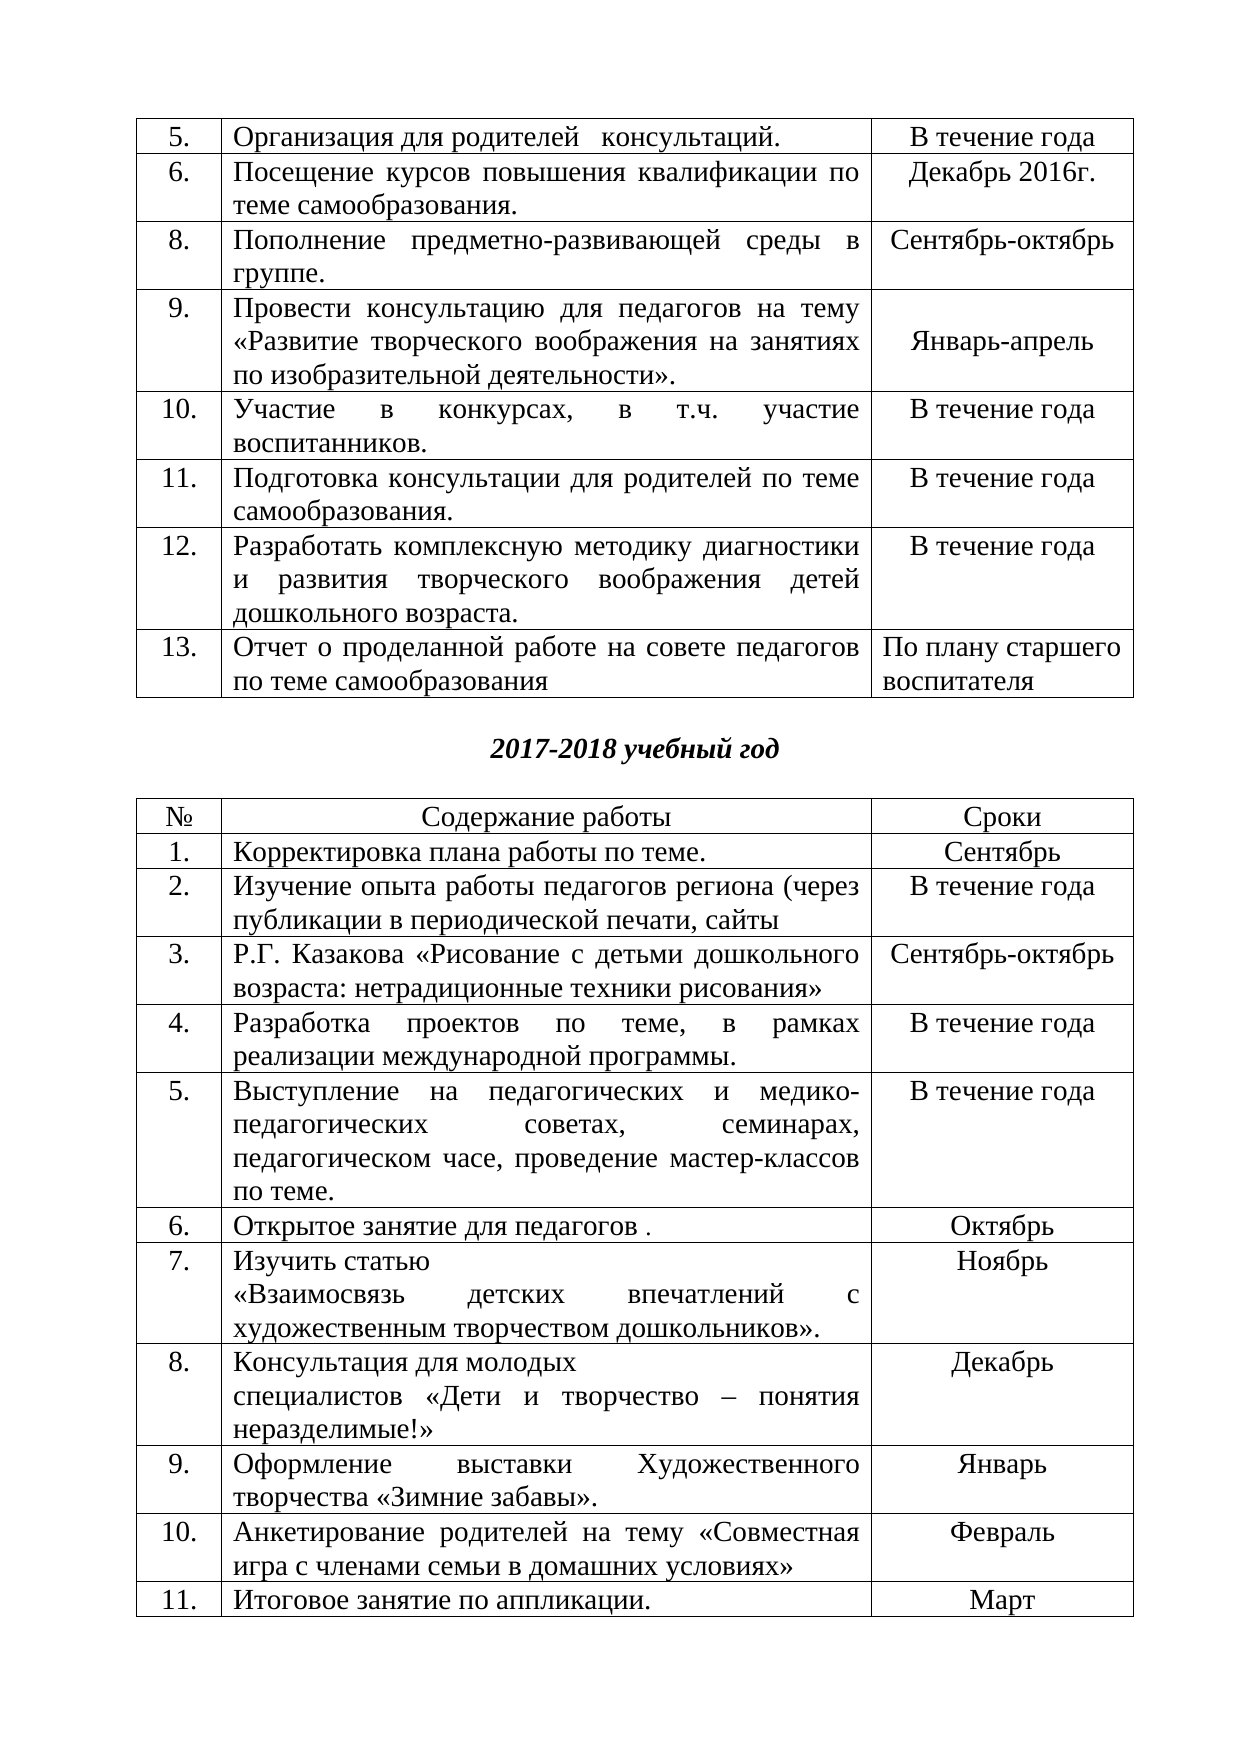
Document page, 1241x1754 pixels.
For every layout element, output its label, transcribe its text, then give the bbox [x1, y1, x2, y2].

table_header Содержание работы [222, 799, 871, 833]
table_cell 6. [137, 154, 221, 221]
table_cell В течение года [872, 460, 1133, 527]
table_cell Декабрь 2016г. [872, 154, 1133, 221]
table_cell Декабрь [872, 1344, 1133, 1445]
table_cell Отчет о проделанной работе на совете педагогов по теме самообразования [222, 630, 871, 697]
table_cell 12. [137, 528, 221, 628]
text 2017-2018 учебный год [148, 731, 1122, 765]
table_cell Провести консультацию для педагогов на тему «Развитие творческого воображения на занятиях по изобразительной деятельности». [222, 290, 871, 391]
table_cell 4. [137, 1005, 221, 1072]
table_cell 5. [137, 1073, 221, 1207]
table_cell Март [872, 1582, 1133, 1616]
table_cell Анкетирование родителей на тему «Совместная игра с членами семьи в домашних условиях» [222, 1514, 871, 1581]
table_cell 1. [137, 834, 221, 867]
table_cell Посещение курсов повышения квалификации по теме самообразования. [222, 154, 871, 221]
table_header № [137, 799, 221, 833]
table_cell Выступление на педагогических и медико-педагогических советах, семинарах, педагогическом часе, проведение мастер-классов по теме. [222, 1073, 871, 1207]
table_cell Октябрь [872, 1208, 1133, 1242]
table_cell 8. [137, 1344, 221, 1445]
table_cell Сентябрь-октябрь [872, 937, 1133, 1004]
table_cell Сентябрь [872, 834, 1133, 867]
table_cell 9. [137, 1446, 221, 1513]
table_cell 5. [137, 119, 221, 153]
table_cell 11. [137, 460, 221, 527]
table_cell Подготовка консультации для родителей по теме самообразования. [222, 460, 871, 527]
table_cell В течение года [872, 869, 1133, 936]
table_cell Январь [872, 1446, 1133, 1513]
table_cell 13. [137, 630, 221, 697]
table_cell Январь-апрель [872, 290, 1133, 391]
table_cell Р.Г. Казакова «Рисование с детьми дошкольного возраста: нетрадиционные техники рисования» [222, 937, 871, 1004]
table_cell 11. [137, 1582, 221, 1616]
table_cell 9. [137, 290, 221, 391]
table_cell 8. [137, 222, 221, 289]
table_cell В течение года [872, 392, 1133, 459]
table_cell Февраль [872, 1514, 1133, 1581]
table_cell Пополнение предметно-развивающей среды в группе. [222, 222, 871, 289]
table_cell Ноябрь [872, 1243, 1133, 1343]
table_cell В течение года [872, 1005, 1133, 1072]
table_cell Сентябрь-октябрь [872, 222, 1133, 289]
table_cell Изучить статью «Взаимосвязь детских впечатлений с художественным творчеством дошкольников». [222, 1243, 871, 1343]
table_header Сроки [872, 799, 1133, 833]
table_cell 6. [137, 1208, 221, 1242]
table_cell Участие в конкурсах, в т.ч. участие воспитанников. [222, 392, 871, 459]
table_cell Итоговое занятие по аппликации. [222, 1582, 871, 1616]
table_cell Изучение опыта работы педагогов региона (через публикации в периодической печати, сайты [222, 869, 871, 936]
table_cell 3. [137, 937, 221, 1004]
table_cell По плану старшего воспитателя [872, 630, 1133, 697]
table_cell Открытое занятие для педагогов . [222, 1208, 871, 1242]
table_cell Разработать комплексную методику диагностики и развития творческого воображения детей дошкольного возраста. [222, 528, 871, 628]
table_cell 2. [137, 869, 221, 936]
table_cell 10. [137, 1514, 221, 1581]
table_cell Разработка проектов по теме, в рамках реализации международной программы. [222, 1005, 871, 1072]
table_cell Организация для родителей консультаций. [222, 119, 871, 153]
table_cell 7. [137, 1243, 221, 1343]
table_cell Консультация для молодых специалистов «Дети и творчество – понятия неразделимые!» [222, 1344, 871, 1445]
table_cell В течение года [872, 119, 1133, 153]
table_cell 10. [137, 392, 221, 459]
table_cell В течение года [872, 1073, 1133, 1207]
table_cell Корректировка плана работы по теме. [222, 834, 871, 867]
table_cell В течение года [872, 528, 1133, 628]
table_cell Оформление выставки Художественного творчества «Зимние забавы». [222, 1446, 871, 1513]
